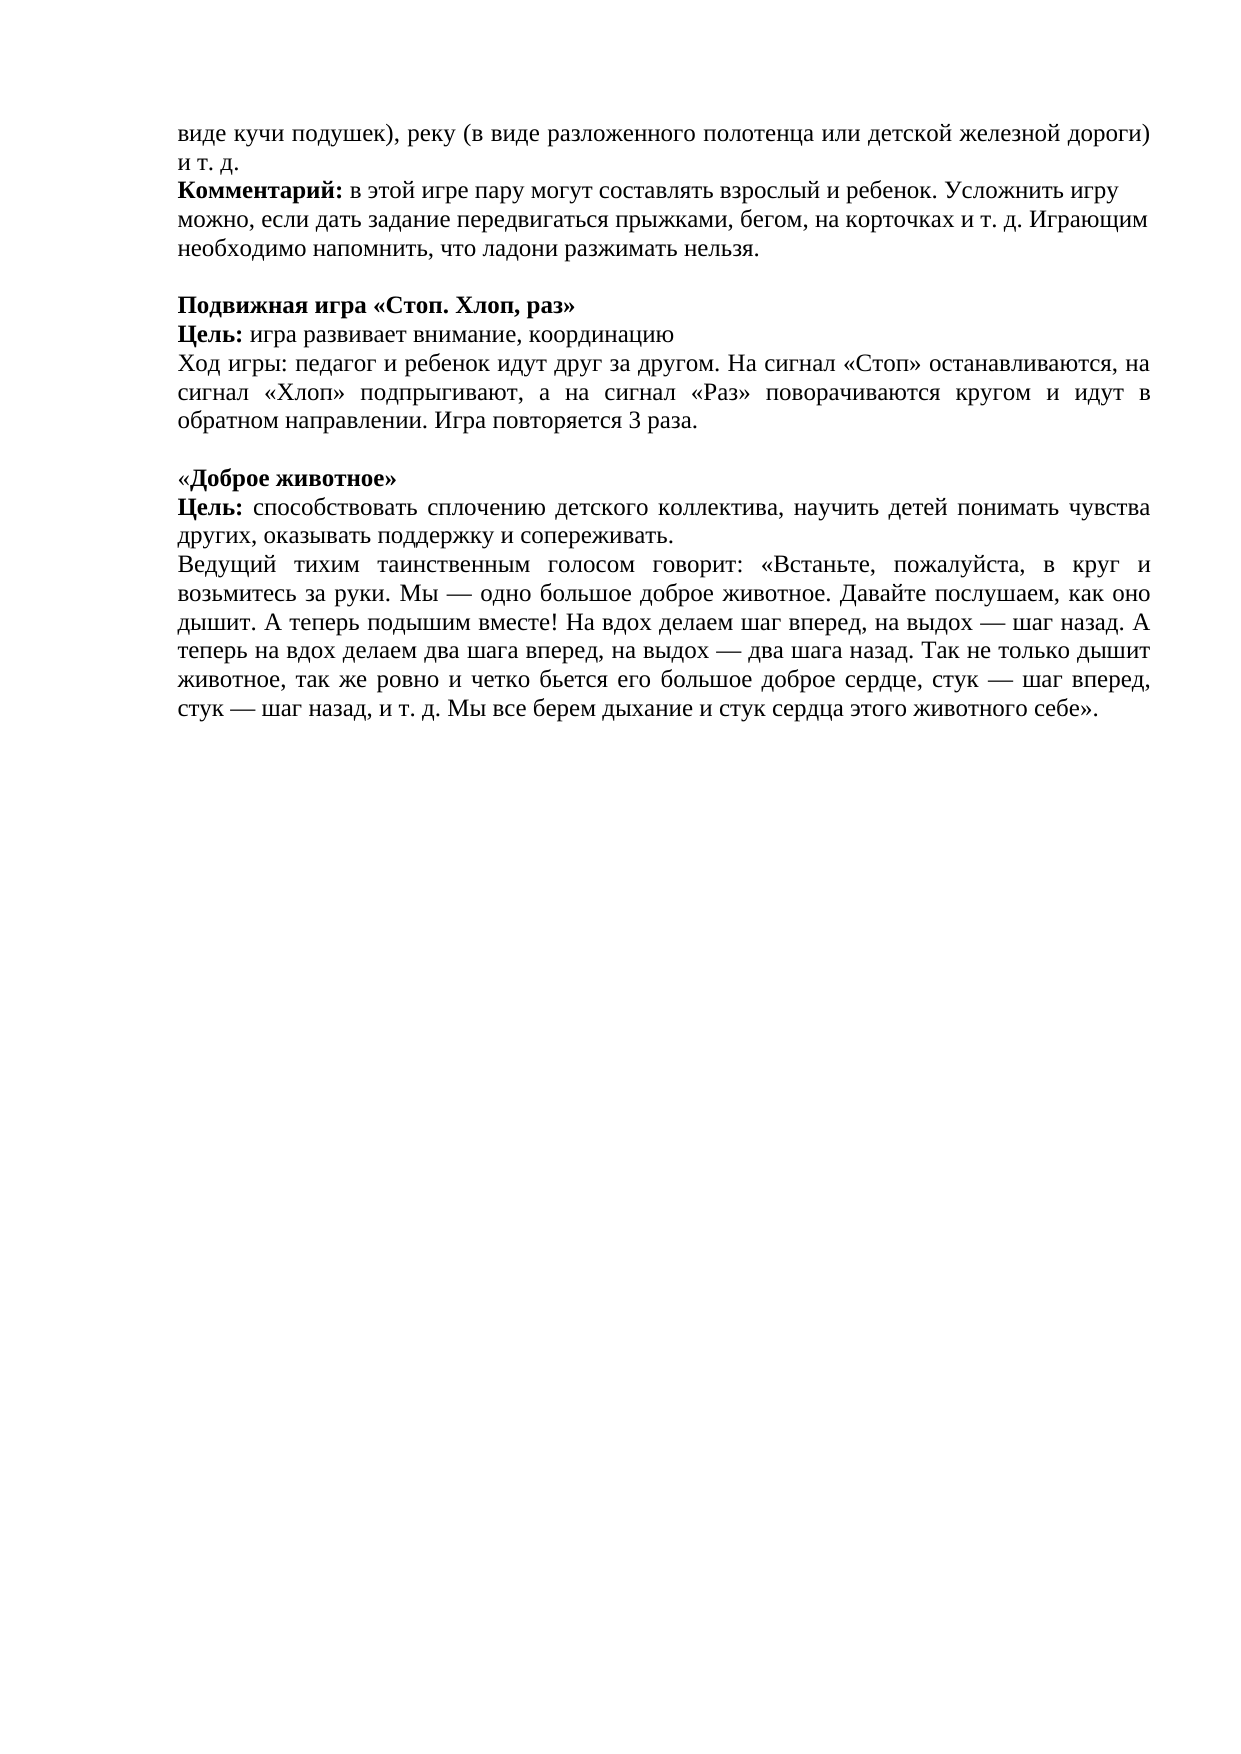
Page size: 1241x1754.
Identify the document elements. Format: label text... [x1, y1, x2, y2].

text Ведущий тихим таинственным голосом говорит: «Встаньте, пожалуйста, в круг и возьмитесь за руки. Мы — одно большое доброе животное. Давайте послушаем, как оно дышит. А теперь подышим вместе! На вдох делаем шаг вперед, на выдох — шаг назад. А теперь на вдох делаем два шага вперед, на выдох — два шага назад. Так не только дышит животное, так же ровно и четко бьется его большое доброе сердце, стук — шаг вперед, стук — шаг назад, и т. д. Мы все берем дыхание и стук сердца этого животного себе». [177, 549, 1152, 722]
text «Доброе животное» [177, 463, 1152, 492]
text Цель: способствовать сплочению детского коллектива, научить детей понимать чувства других, оказывать поддержку и сопереживать. [177, 492, 1152, 549]
text Подвижная игра «Стоп. Хлоп, раз» [177, 291, 1152, 319]
text Комментарий: в этой игре пару могут составлять взрослый и ребенок. Усложнить игру можно, если дать задание передвигаться прыжками, бегом, на корточках и т. д. Играющим необходимо напомнить, что ладони разжимать нельзя. [177, 176, 1152, 262]
text Ход игры: педагог и ребенок идут друг за другом. На сигнал «Стоп» останавливаются, на сигнал «Хлоп» подпрыгивают, а на сигнал «Раз» поворачиваются кругом и идут в обратном направлении. Игра повторяется 3 раза. [177, 348, 1152, 434]
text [177, 118, 1152, 176]
text Цель: игра развивает внимание, координацию [177, 319, 1152, 348]
